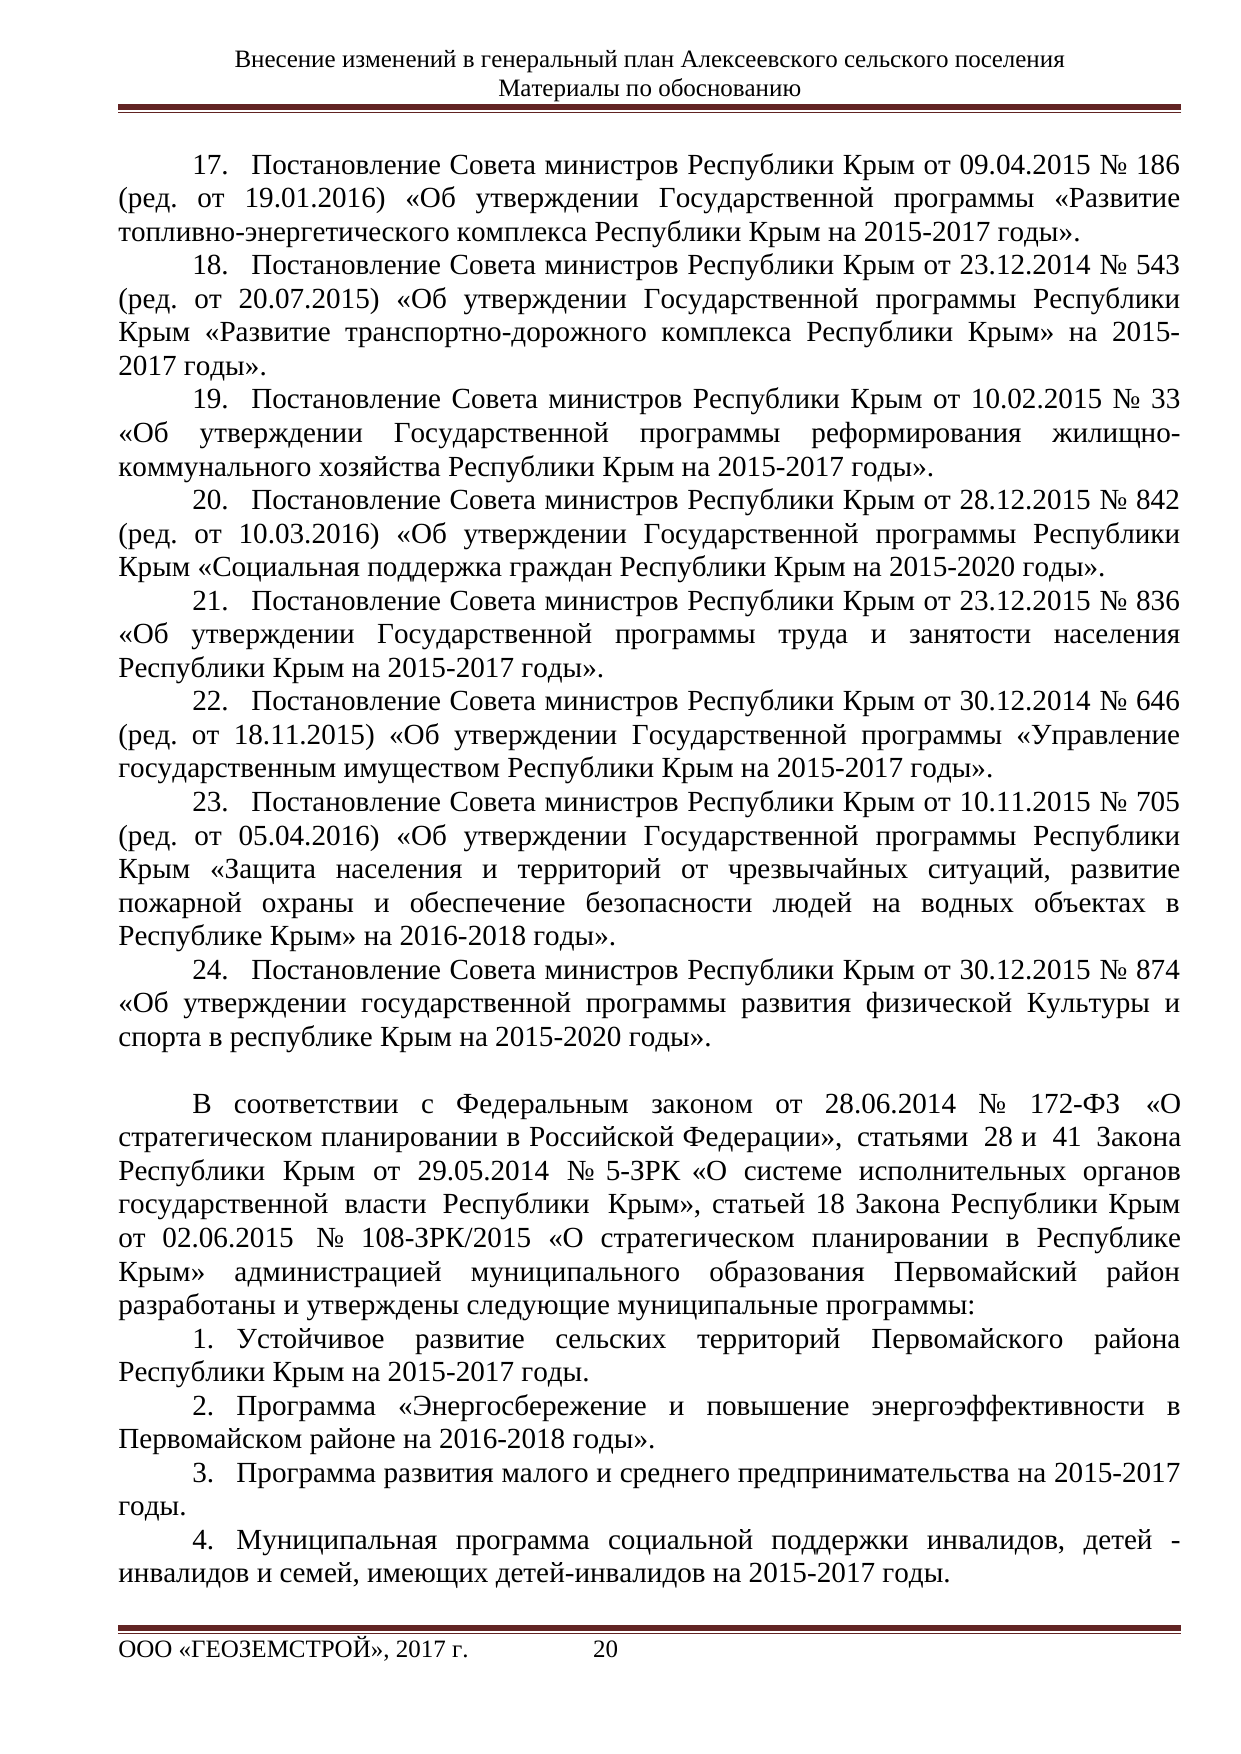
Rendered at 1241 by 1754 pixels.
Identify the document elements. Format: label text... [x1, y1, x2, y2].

text В соответствии с Федеральным законом от 28.06.2014 № 172-ФЗ «О стратегическом планировании в Российской Федерации», статьями 28 и 41 Закона Республики Крым от 29.05.2014 № 5-ЗРК «О системе исполнительных органов государственной власти Республики Крым», статьей 18 Закона Республики Крым от 02.06.2015 № 108-ЗРК/2015 «О стратегическом планировании в Республике Крым» администрацией муниципального образования Первомайский район разработаны и утверждены следующие муниципальные программы: [118, 1086, 1181, 1321]
list Программа «Энергосбережение и повышение энергоэффективности в Первомайском районе на 2016-2018 годы». [118, 1388, 1181, 1455]
list Постановление Совета министров Республики Крым от 10.11.2015 № 705 (ред. от 05.04.2016) «Об утверждении Государственной программы Республики Крым «Защита населения и территорий от чрезвычайных ситуаций, развитие пожарной охраны и обеспечение безопасности людей на водных объектах в Республике Крым» на 2016-2018 годы». [118, 784, 1181, 952]
list Постановление Совета министров Республики Крым от 28.12.2015 № 842 (ред. от 10.03.2016) «Об утверждении Государственной программы Республики Крым «Социальная поддержка граждан Республики Крым на 2015-2020 годы». [118, 482, 1181, 583]
list Постановление Совета министров Республики Крым от 09.04.2015 № 186 (ред. от 19.01.2016) «Об утверждении Государственной программы «Развитие топливно-энергетического комплекса Республики Крым на 2015-2017 годы». [118, 147, 1181, 247]
list Постановление Совета министров Республики Крым от 30.12.2014 № 646 (ред. от 18.11.2015) «Об утверждении Государственной программы «Управление государственным имуществом Республики Крым на 2015-2017 годы». [118, 683, 1181, 784]
list Постановление Совета министров Республики Крым от 23.12.2014 № 543 (ред. от 20.07.2015) «Об утверждении Государственной программы Республики Крым «Развитие транспортно-дорожного комплекса Республики Крым» на 2015-2017 годы». [118, 247, 1181, 382]
list Программа развития малого и среднего предпринимательства на 2015-2017 годы. [118, 1455, 1181, 1522]
list Устойчивое развитие сельских территорий Первомайского района Республики Крым на 2015-2017 годы. [118, 1321, 1181, 1388]
list Муниципальная программа социальной поддержки инвалидов, детей - инвалидов и семей, имеющих детей-инвалидов на 2015-2017 годы. [118, 1522, 1181, 1589]
list Постановление Совета министров Республики Крым от 30.12.2015 № 874 «Об утверждении государственной программы развития физической Культуры и спорта в республике Крым на 2015-2020 годы». [118, 952, 1181, 1052]
list Постановление Совета министров Республики Крым от 10.02.2015 № 33 «Об утверждении Государственной программы реформирования жилищно-коммунального хозяйства Республики Крым на 2015-2017 годы». [118, 382, 1181, 482]
list Постановление Совета министров Республики Крым от 23.12.2015 № 836 «Об утверждении Государственной программы труда и занятости населения Республики Крым на 2015-2017 годы». [118, 583, 1181, 683]
